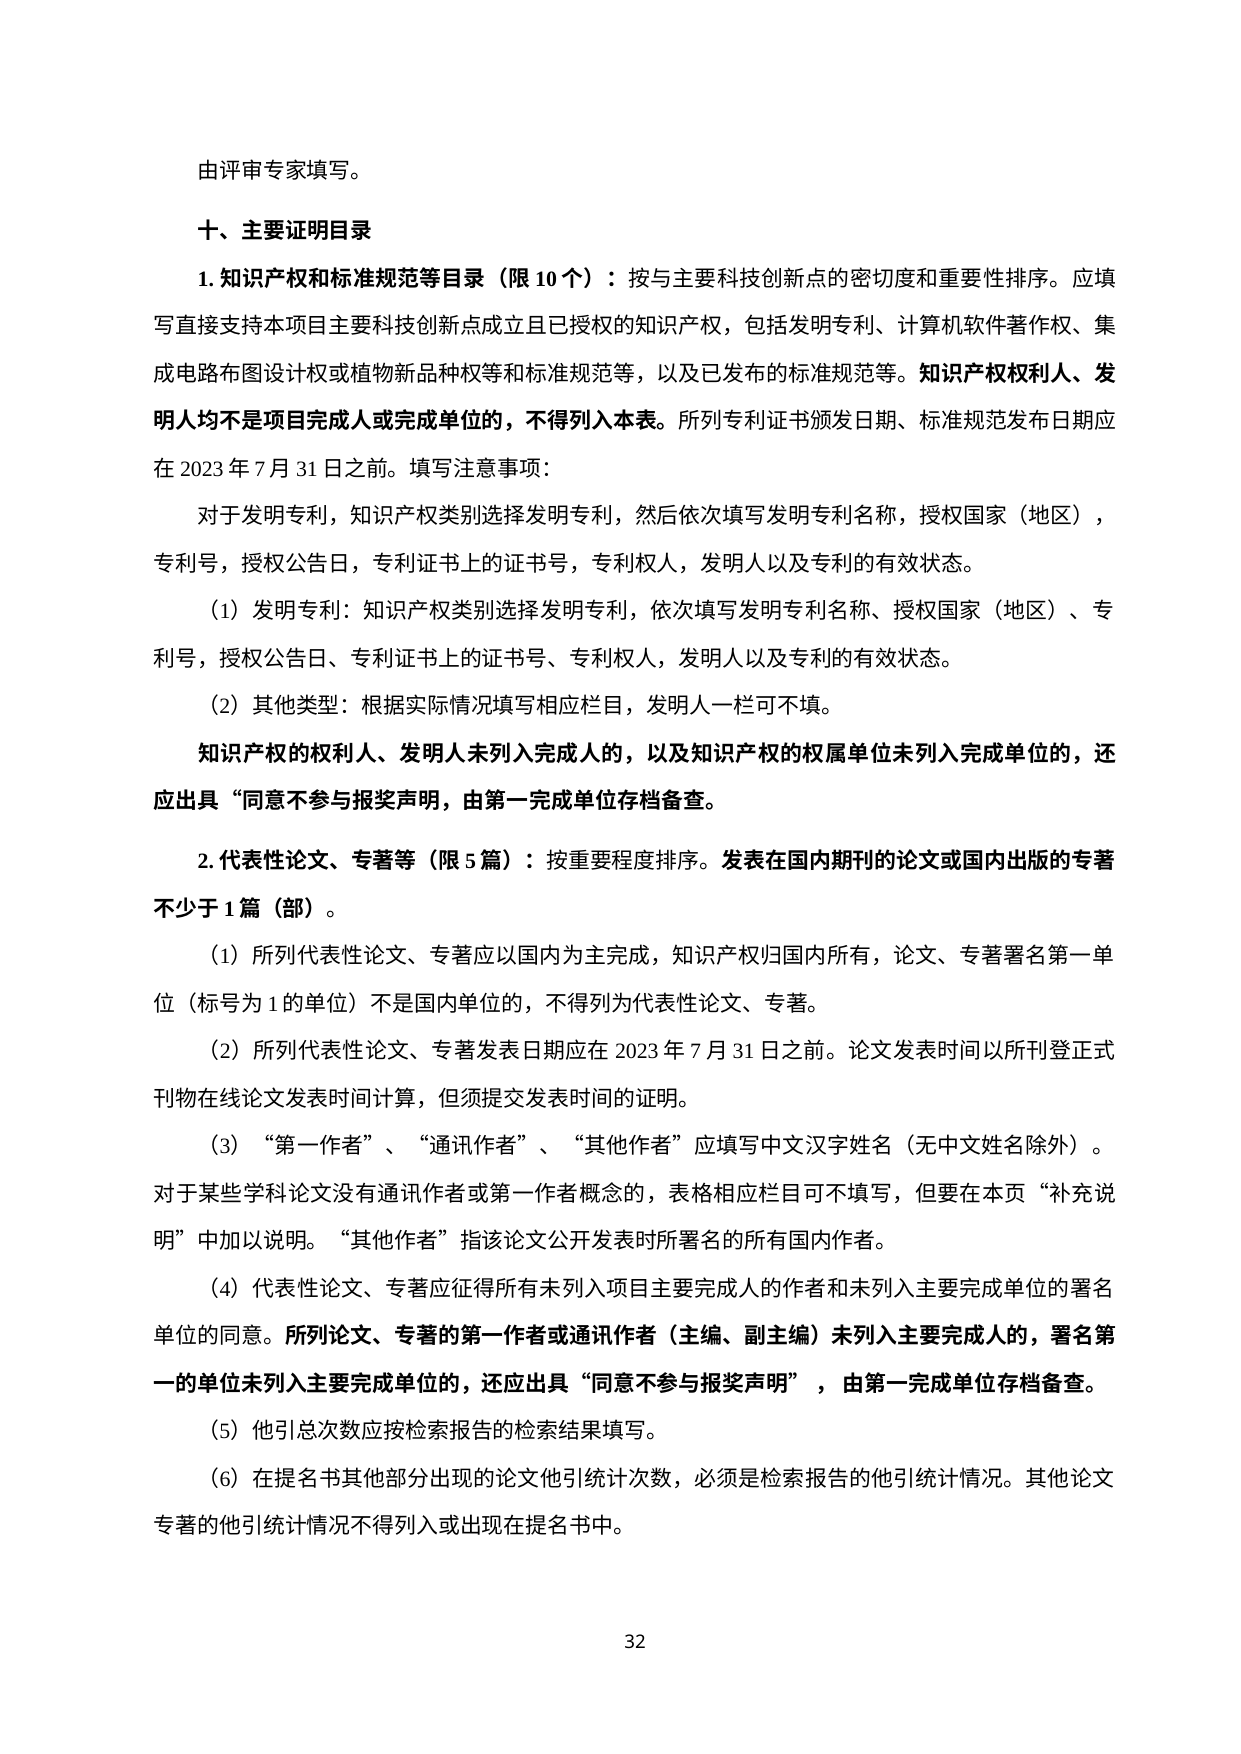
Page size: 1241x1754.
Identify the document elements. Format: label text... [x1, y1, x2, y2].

text （6）在提名书其他部分出现的论文他引统计次数，必须是检索报告的他引统计情况。其他论文专著的他引统计情况不得列入或出现在提名书中。 [153, 1461, 1116, 1540]
text 2. 代表性论文、专著等（限5篇）：按重要程度排序。发表在国内期刊的论文或国内出版的专著不少于1篇（部）。 [153, 843, 1116, 923]
text 知识产权的权利人、发明人未列入完成人的，以及知识产权的权属单位未列入完成单位的，还应出具“同意不参与报奖声明，由第一完成单位存档备查。 [153, 736, 1116, 815]
text 1. 知识产权和标准规范等目录（限10个）：按与主要科技创新点的密切度和重要性排序。应填写直接支持本项目主要科技创新点成立且已授权的知识产权，包括发明专利、计算机软件著作权、集成电路布图设计权或植物新品种权等和标准规范等，以及已发布的标准规范等。知识产权权利人、发明人均不是项目完成人或完成单位的，不得列入本表。所列专利证书颁发日期、标准规范发布日期应在2023年7月31日之前。填写注意事项： [153, 261, 1116, 483]
text 对于发明专利，知识产权类别选择发明专利，然后依次填写发明专利名称，授权国家（地区），专利号，授权公告日，专利证书上的证书号，专利权人，发明人以及专利的有效状态。 [153, 498, 1116, 578]
text （5）他引总次数应按检索报告的检索结果填写。 [153, 1413, 1116, 1445]
text 由评审专家填写。 [153, 153, 1116, 185]
text （2）所列代表性论文、专著发表日期应在2023年7月31日之前。论文发表时间以所刊登正式刊物在线论文发表时间计算，但须提交发表时间的证明。 [153, 1033, 1116, 1113]
text （4）代表性论文、专著应征得所有未列入项目主要完成人的作者和未列入主要完成单位的署名单位的同意。所列论文、专著的第一作者或通讯作者（主编、副主编）未列入主要完成人的，署名第一的单位未列入主要完成单位的，还应出具“同意不参与报奖声明” ， 由第一完成单位存档备查。 [153, 1271, 1116, 1398]
text （3）“第一作者”、“通讯作者”、“其他作者”应填写中文汉字姓名（无中文姓名除外）。对于某些学科论文没有通讯作者或第一作者概念的，表格相应栏目可不填写，但要在本页“补充说明”中加以说明。“其他作者”指该论文公开发表时所署名的所有国内作者。 [153, 1128, 1116, 1255]
text （2）其他类型：根据实际情况填写相应栏目，发明人一栏可不填。 [153, 688, 1116, 720]
text （1）发明专利：知识产权类别选择发明专利，依次填写发明专利名称、授权国家（地区）、专利号，授权公告日、专利证书上的证书号、专利权人，发明人以及专利的有效状态。 [153, 593, 1116, 673]
text 十、主要证明目录 [153, 213, 1116, 245]
text （1）所列代表性论文、专著应以国内为主完成，知识产权归国内所有，论文、专著署名第一单位（标号为1的单位）不是国内单位的，不得列为代表性论文、专著。 [153, 938, 1116, 1018]
